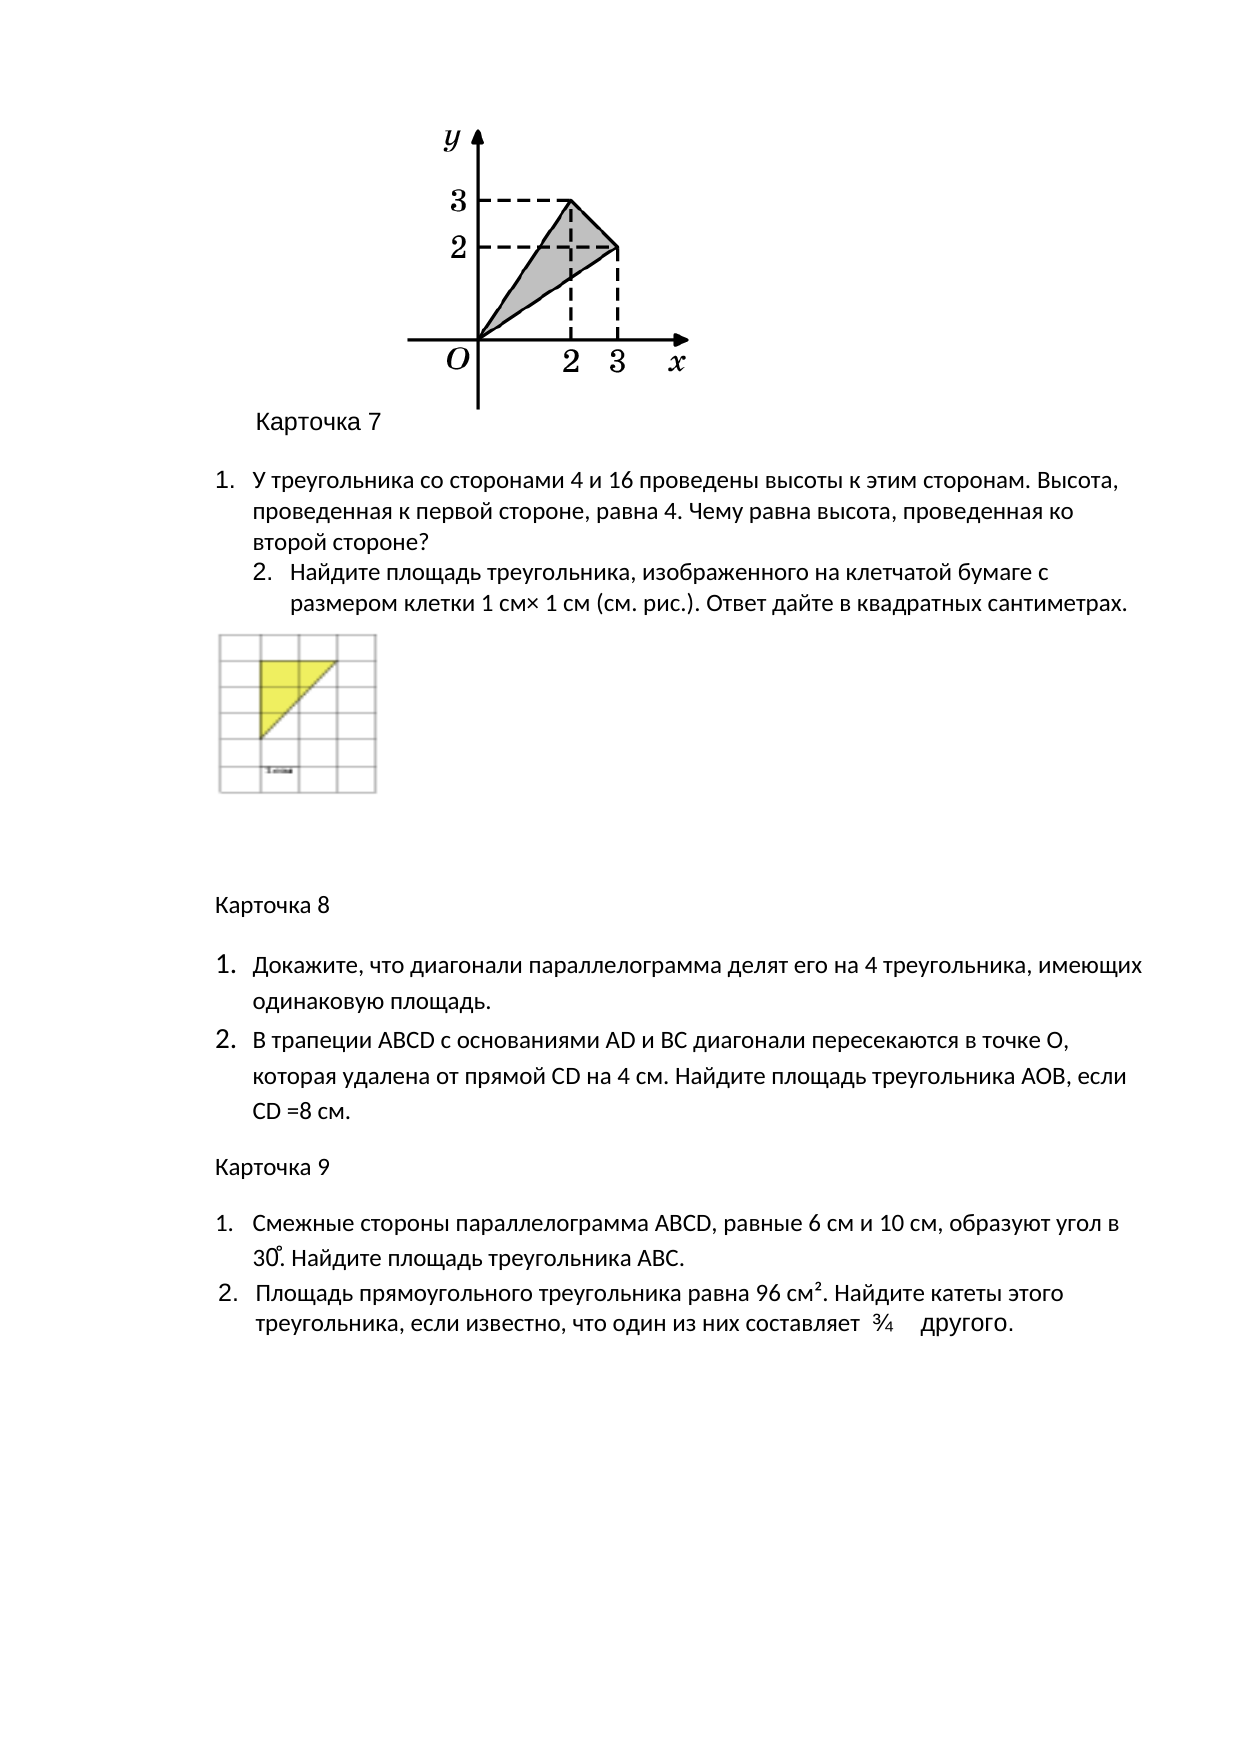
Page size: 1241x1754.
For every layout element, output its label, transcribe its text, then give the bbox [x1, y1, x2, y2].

list Докажите, что диагонали параллелограмма делят его на 4 треугольника, имеющих одинаковую площадь. [215, 945, 1152, 1016]
list У треугольника со сторонами 4 и 16 проведены высоты к этим сторонам. Высота, проведенная к первой стороне, равна 4. Чему равна высота, проведенная ко второй стороне? [215, 465, 1152, 556]
text Карточка 9 [215, 1151, 1152, 1182]
list В трапеции АВСD с основаниями АD и ВС диагонали пересекаются в точке О, которая удалена от прямой СD на 4 см. Найдите площадь треугольника АОВ, если СD =8 см. [215, 1020, 1152, 1126]
list Смежные стороны параллелограмма АВСD, равные 6 см и 10 см, образуют угол в 30̊. Найдите площадь треугольника АВС. [215, 1207, 1152, 1272]
picture [214, 617, 485, 865]
list Площадь прямоугольного треугольника равна 96 см². Найдите катеты этого треугольника, если известно, что один из них составляет ¾ другого. [218, 1277, 1152, 1338]
picture [381, 118, 720, 431]
list Найдите площадь треугольника, изображенного на клетчатой бумаге с размером клетки 1 см× (см. рис.). Ответ дайте в квадратных сантиметрах. [252, 556, 1152, 617]
text Карточка 8 [215, 889, 1152, 920]
